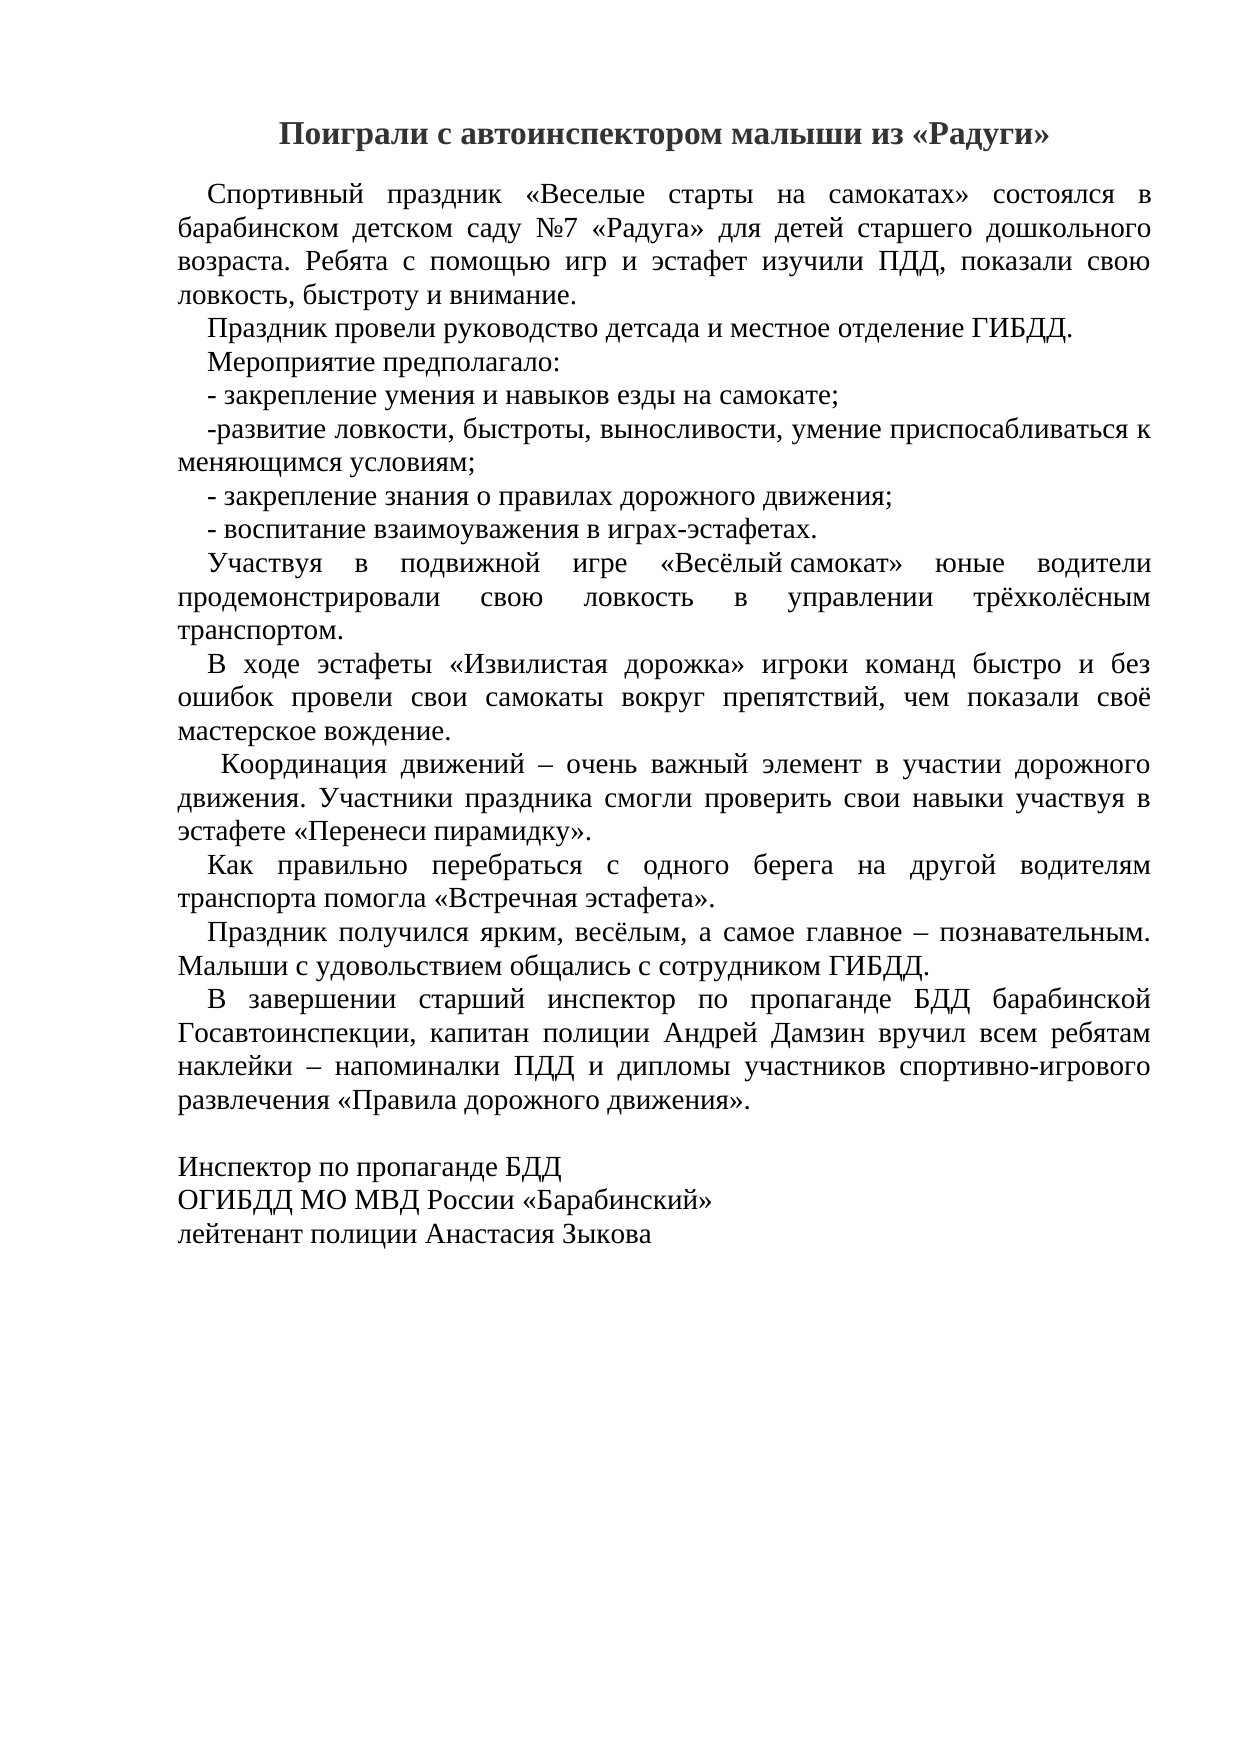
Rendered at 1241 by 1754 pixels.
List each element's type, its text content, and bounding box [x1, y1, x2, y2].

text Инспектор по пропаганде БДД [177, 1149, 1152, 1182]
text В ходе эстафеты «Извилистая дорожка» игроки команд быстро и без ошибок провели свои самокаты вокруг препятствий, чем показали своё мастерское вождение. [177, 646, 1152, 746]
text Как правильно перебраться с одного берега на другой водителям транспорта помогла «Встречная эстафета». [177, 847, 1152, 914]
text Участвуя в подвижной игре «Весёлый самокат» юные водители продемонстрировали свою ловкость в управлении трёхколёсным транспортом. [177, 545, 1152, 646]
text В завершении старший инспектор по пропаганде БДД барабинской Госавтоинспекции, капитан полиции Андрей Дамзин вручил всем ребятам наклейки – напоминалки ПДД и дипломы участников спортивно-игрового развлечения «Правила дорожного движения». [177, 981, 1152, 1115]
text Поиграли с автоинспектором малыши из «Радуги» [177, 113, 1152, 151]
text ОГИБДД МО МВД России «Барабинский» [177, 1182, 1152, 1216]
text - закрепление знания о правилах дорожного движения; [177, 478, 1152, 512]
text Координация движений – очень важный элемент в участии дорожного движения. Участники праздника смогли проверить свои навыки участвуя в эстафете «Перенеси пирамидку». [177, 746, 1152, 847]
text Мероприятие предполагало: [177, 344, 1152, 377]
text Праздник получился ярким, весёлым, а самое главное – познавательным. Малыши с удовольствием общались с сотрудником ГИБДД. [177, 914, 1152, 981]
text - закрепление умения и навыков езды на самокате; [177, 377, 1152, 411]
text лейтенант полиции Анастасия Зыкова [177, 1216, 1152, 1249]
text - воспитание взаимоуважения в играх-эстафетах. [177, 512, 1152, 545]
text -развитие ловкости, быстроты, выносливости, умение приспосабливаться к меняющимся условиям; [177, 411, 1152, 478]
text Праздник провели руководство детсада и местное отделение ГИБДД. [177, 310, 1152, 344]
text Спортивный праздник «Веселые старты на самокатах» состоялся в барабинском детском саду №7 «Радуга» для детей старшего дошкольного возраста. Ребята с помощью игр и эстафет изучили ПДД, показали свою ловкость, быстроту и внимание. [177, 176, 1152, 310]
